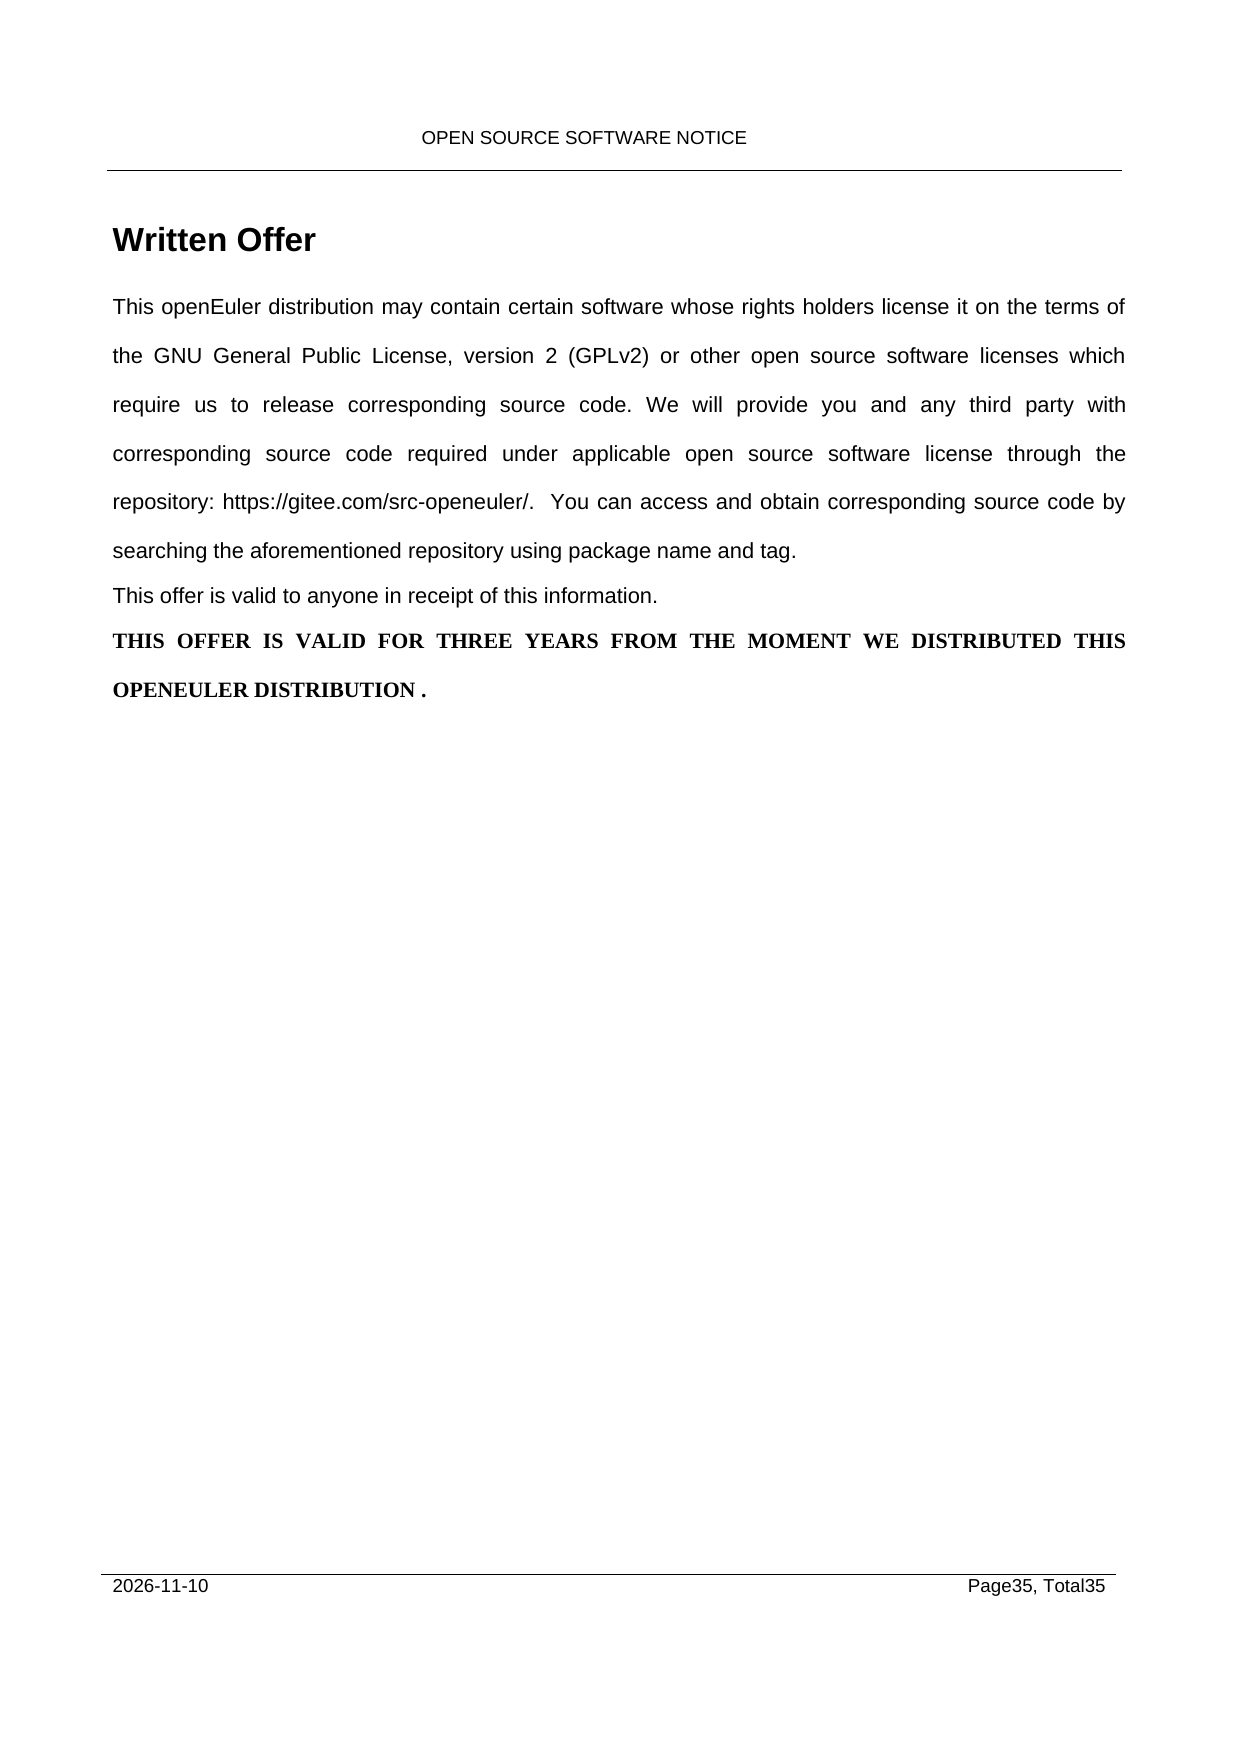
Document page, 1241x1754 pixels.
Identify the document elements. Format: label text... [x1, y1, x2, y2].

text Written Offer [112, 206, 1128, 271]
text This openEuler distribution may contain certain software whose rights holders license it on the terms of the GNU General Public License, version 2 (GPLv2) or other open source software licenses which require us to release corresponding source code. We will provide you and any third party with corresponding source code required under applicable open source software license through the repository: https://gitee.com/src-openeuler/. You can access and obtain corresponding source code by searching the aforementioned repository using package name and tag. [112, 291, 1128, 567]
text This offer is valid to anyone in receipt of this information. [112, 579, 1128, 612]
text THIS OFFER IS VALID FOR THREE YEARS FROM THE MOMENT WE DISTRIBUTED THIS OPENEULER DISTRIBUTION . [112, 624, 1128, 706]
